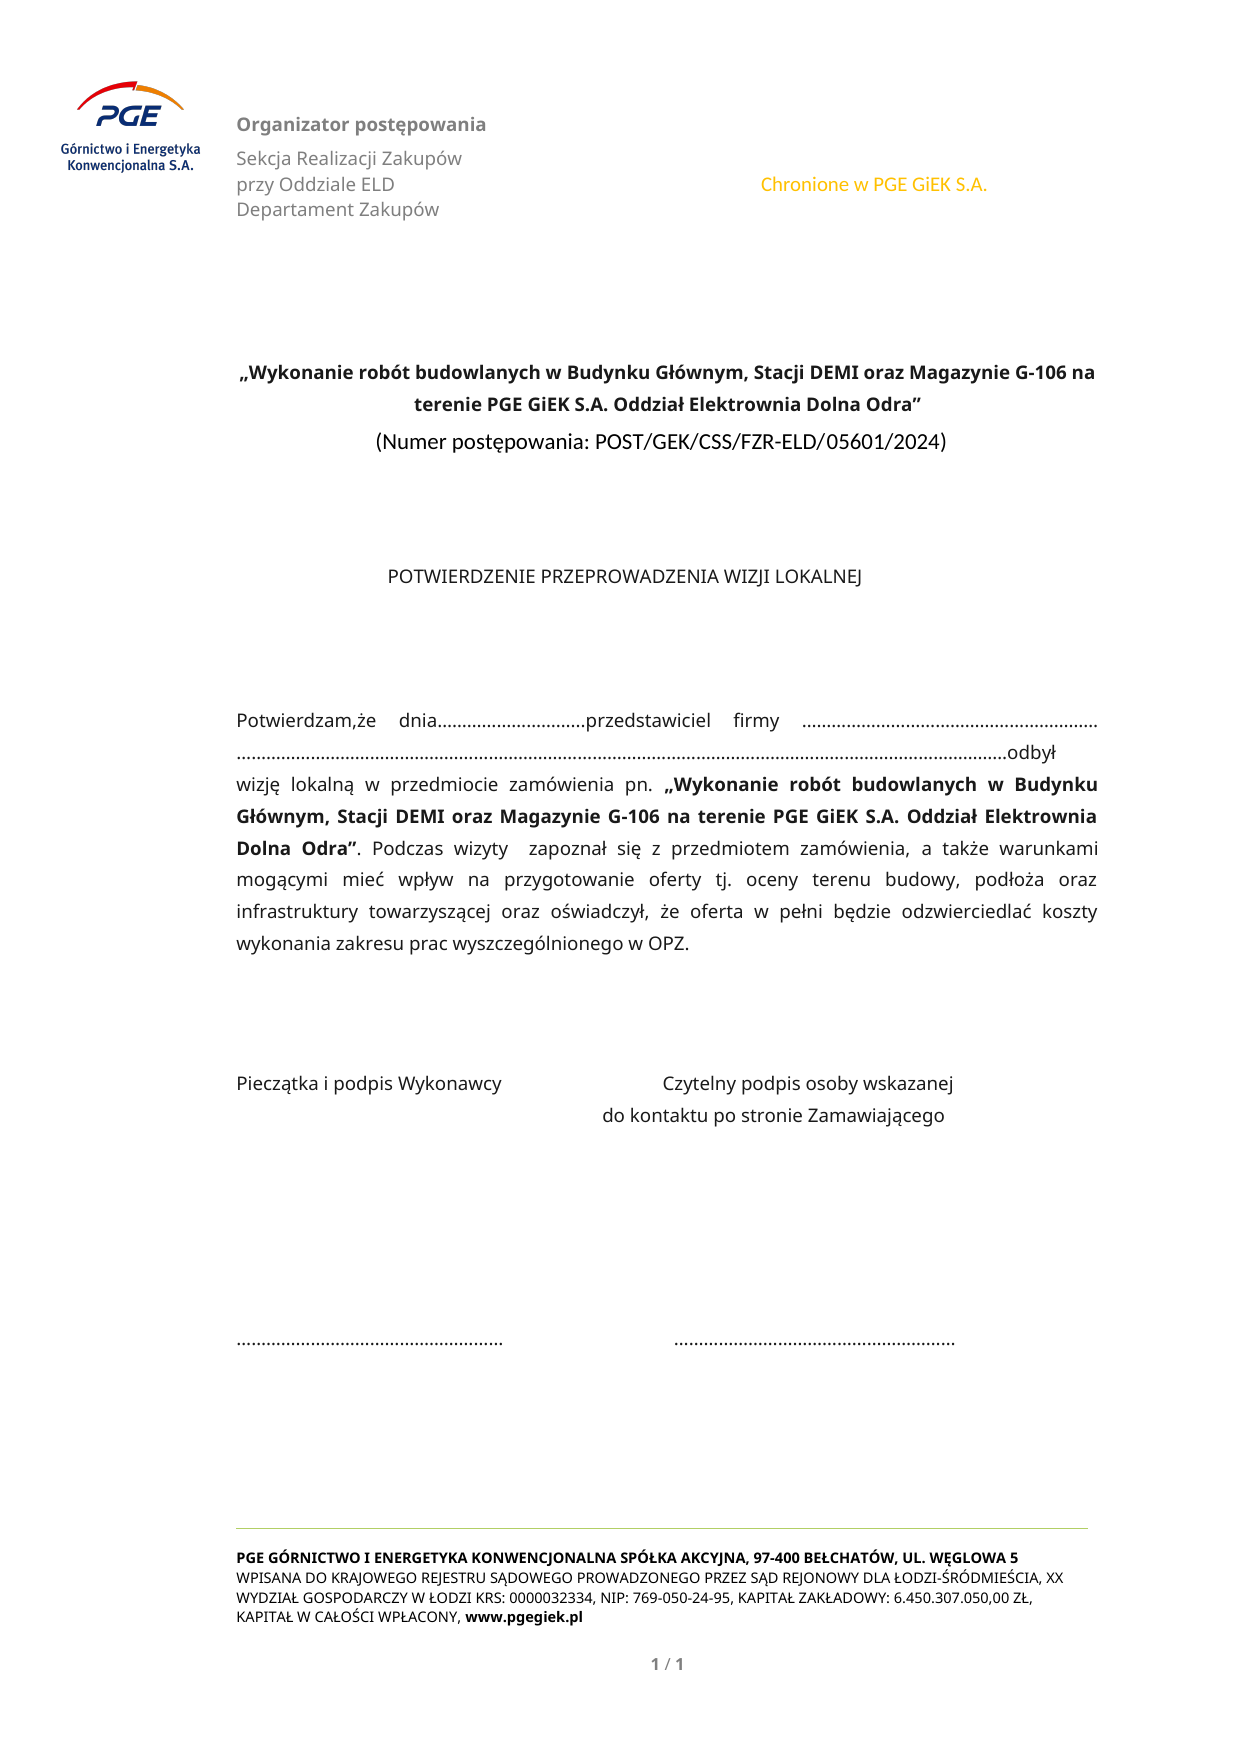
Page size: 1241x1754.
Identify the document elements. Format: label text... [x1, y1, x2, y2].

text ……………………………………………… ………………………………………………… [236, 1326, 1098, 1351]
text Pieczątka i podpis Wykonawcy Czytelny podpis osoby wskazanej [236, 1071, 1098, 1096]
text „Wykonanie robót budowlanych w Budynku Głównym, Stacji DEMI oraz Magazynie G-106 na terenie PGE GiEK S.A. Oddział Elektrownia Dolna Odra” [236, 359, 1098, 417]
text (Numer postępowania: POST/GEK/CSS/FZR-ELD/05601/2024) [236, 427, 1098, 455]
text Potwierdzam,że dnia………………………...przedstawiciel firmy …………………………………………………… …………………………………………………………………………………………………………………………………………odbył wizję lokalną w przedmiocie zamówienia pn. „Wykonanie robót budowlanych w Budynku Głównym, Stacji DEMI oraz Magazynie G-106 na terenie PGE GiEK S.A. Oddział Elektrownia Dolna Odra”. Podczas wizyty zapoznał się z przedmiotem zamówienia, a także warunkami mogącymi mieć wpływ na przygotowanie oferty tj. oceny terenu budowy, podłoża oraz infrastruktury towarzyszącej oraz oświadczył, że oferta w pełni będzie odzwierciedlać koszty wykonania zakresu prac wyszczególnionego w OPZ. [236, 707, 1098, 956]
picture [36, 61, 225, 198]
text POTWIERDZENIE PRZEPROWADZENIA WIZJI LOKALNEJ [236, 563, 1098, 589]
text do kontaktu po stronie Zamawiającego [236, 1103, 1098, 1128]
